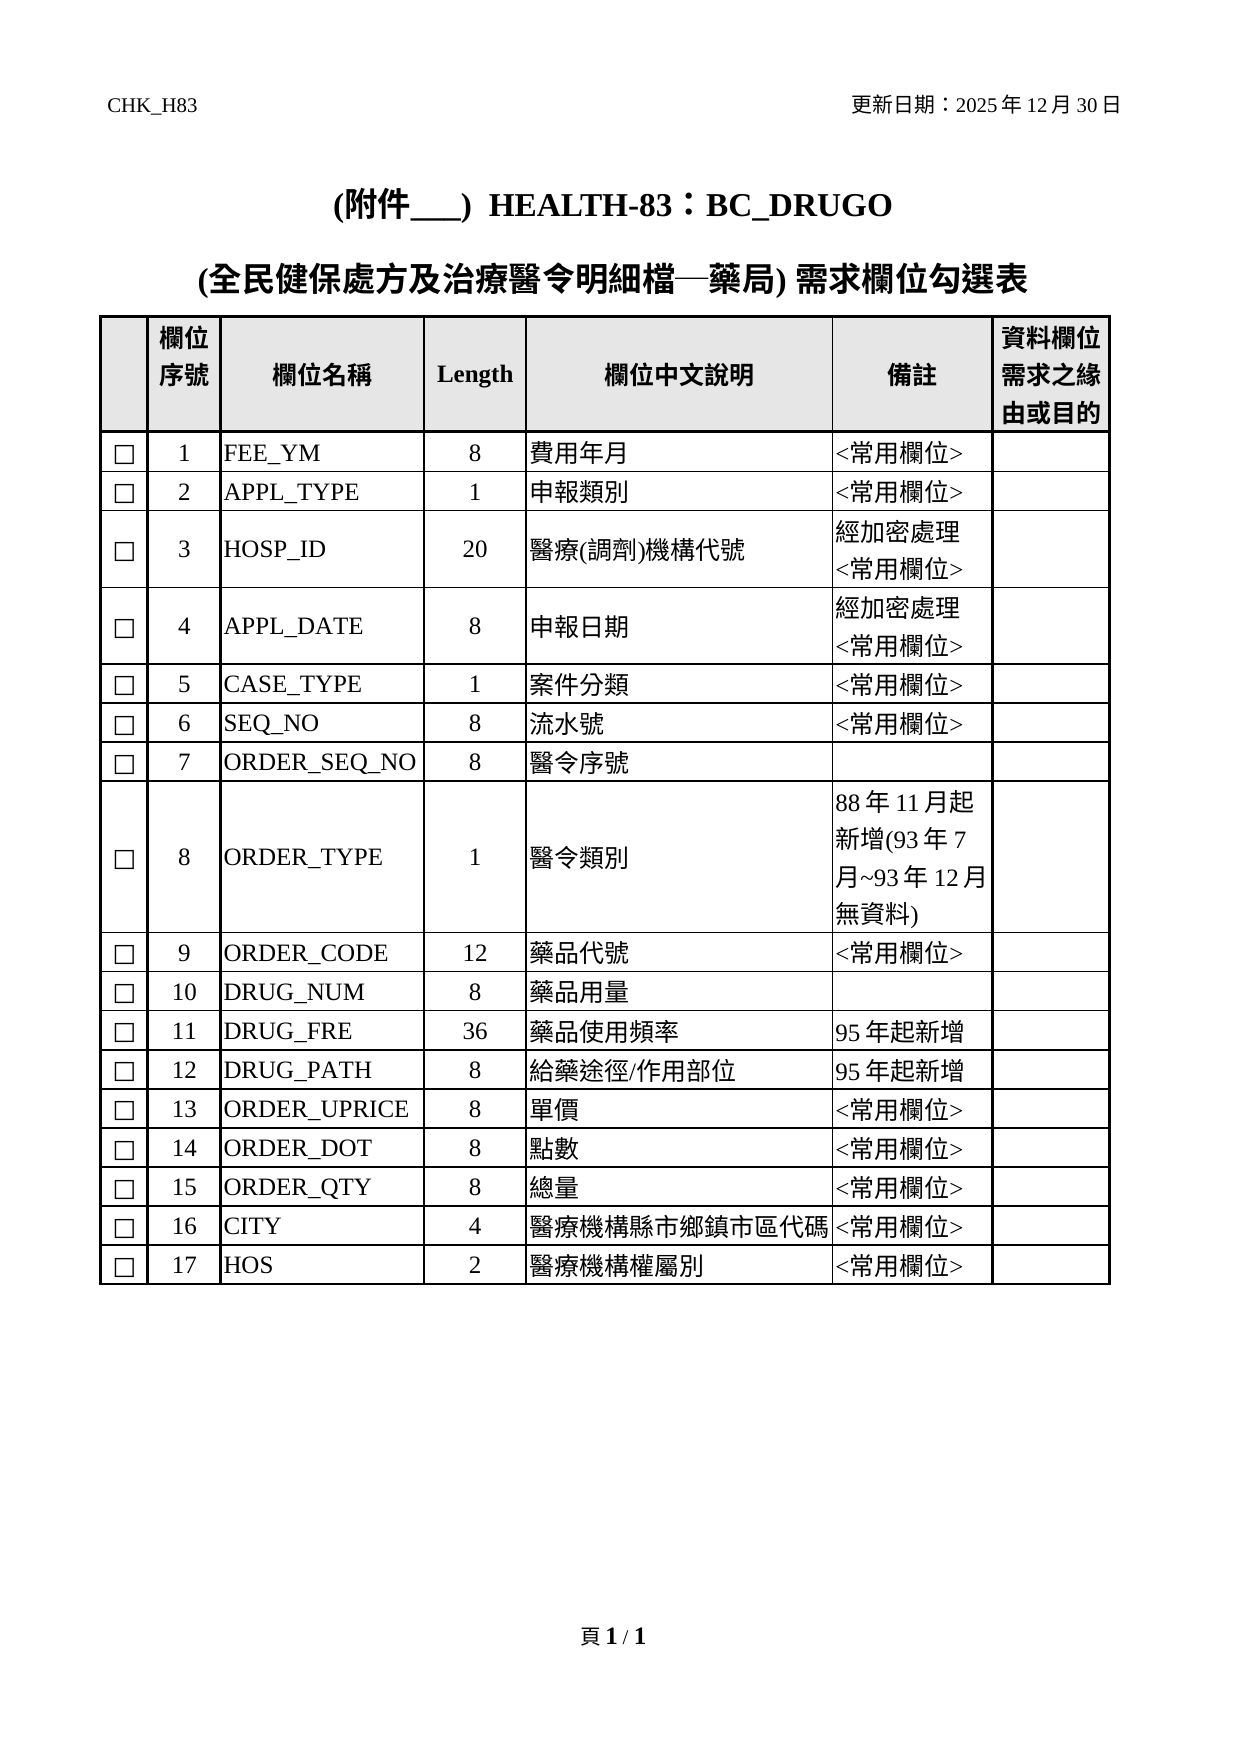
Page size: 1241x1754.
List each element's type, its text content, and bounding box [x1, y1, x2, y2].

table_cell 3 [149, 511, 219, 586]
table_cell 13 [149, 1090, 219, 1127]
table_cell <常用欄位> [833, 933, 991, 971]
table_cell <常用欄位> [833, 472, 991, 510]
table_cell 14 [149, 1129, 219, 1166]
table_header Length [425, 318, 525, 430]
table_cell 4 [425, 1207, 525, 1244]
table_cell 12 [425, 933, 525, 971]
table_cell 8 [425, 433, 525, 471]
table_cell FEE_YM [222, 433, 423, 471]
table_cell <常用欄位> [833, 433, 991, 471]
table_cell [994, 1051, 1108, 1088]
table_cell 給藥途徑/作用部位 [527, 1051, 832, 1088]
table_cell 8 [425, 743, 525, 780]
table_cell 95年起新增 [833, 1011, 991, 1049]
table_cell 費用年月 [527, 433, 832, 471]
table_header 欄位中文說明 [527, 318, 832, 430]
table_cell □ [102, 933, 146, 971]
table_cell 申報日期 [527, 588, 832, 663]
table_cell ORDER_DOT [222, 1129, 423, 1166]
table_cell [994, 472, 1108, 510]
table_cell [833, 972, 991, 1010]
table_cell 8 [425, 1090, 525, 1127]
table_header 欄位名稱 [222, 318, 423, 430]
table_cell 16 [149, 1207, 219, 1244]
table_cell HOS [222, 1246, 423, 1283]
table_cell DRUG_NUM [222, 972, 423, 1010]
table_cell DRUG_PATH [222, 1051, 423, 1088]
table_cell [994, 1011, 1108, 1049]
table_cell □ [102, 511, 146, 586]
table_cell <常用欄位> [833, 704, 991, 741]
table_header [102, 318, 146, 430]
table_cell 醫令類別 [527, 782, 832, 932]
table_cell [994, 972, 1108, 1010]
table_cell 醫療機構權屬別 [527, 1246, 832, 1283]
table_cell 1 [425, 665, 525, 702]
table_cell 12 [149, 1051, 219, 1088]
text (全民健保處方及治療醫令明細檔─藥局) 需求欄位勾選表 [103, 239, 1122, 314]
table_cell CASE_TYPE [222, 665, 423, 702]
table_cell 5 [149, 665, 219, 702]
table_cell ORDER_TYPE [222, 782, 423, 932]
table_cell HOSP_ID [222, 511, 423, 586]
table_cell 8 [425, 1051, 525, 1088]
table_cell [994, 1168, 1108, 1205]
table_cell □ [102, 1011, 146, 1049]
table_cell [994, 782, 1108, 932]
table_cell 9 [149, 933, 219, 971]
table_cell □ [102, 433, 146, 471]
table_cell <常用欄位> [833, 665, 991, 702]
table_cell ORDER_QTY [222, 1168, 423, 1205]
table_cell [994, 933, 1108, 971]
table_header 資料欄位需求之緣由或目的 [994, 318, 1108, 430]
table_cell 95年起新增 [833, 1051, 991, 1088]
table_cell [994, 1246, 1108, 1283]
table_cell 點數 [527, 1129, 832, 1166]
table_cell 8 [149, 782, 219, 932]
table_cell 20 [425, 511, 525, 586]
table_cell 經加密處理 <常用欄位> [833, 588, 991, 663]
table_cell 8 [425, 588, 525, 663]
table_cell □ [102, 1246, 146, 1283]
table_cell □ [102, 1051, 146, 1088]
text (附件___) HEALTH-83：BC_DRUGO [103, 164, 1122, 239]
table_cell □ [102, 1207, 146, 1244]
table_cell <常用欄位> [833, 1090, 991, 1127]
table_cell DRUG_FRE [222, 1011, 423, 1049]
table_cell □ [102, 704, 146, 741]
table_cell ORDER_UPRICE [222, 1090, 423, 1127]
table_cell □ [102, 665, 146, 702]
table_cell 1 [425, 782, 525, 932]
table_cell [994, 1207, 1108, 1244]
table_cell □ [102, 1168, 146, 1205]
table_cell 4 [149, 588, 219, 663]
table_cell 1 [425, 472, 525, 510]
table_cell 1 [149, 433, 219, 471]
table_cell [994, 704, 1108, 741]
table_cell 8 [425, 972, 525, 1010]
table_cell 總量 [527, 1168, 832, 1205]
table_cell <常用欄位> [833, 1207, 991, 1244]
table_cell [994, 433, 1108, 471]
table_cell 8 [425, 1168, 525, 1205]
table_cell APPL_TYPE [222, 472, 423, 510]
table_cell 醫療(調劑)機構代號 [527, 511, 832, 586]
table_cell 藥品使用頻率 [527, 1011, 832, 1049]
table_cell 藥品用量 [527, 972, 832, 1010]
table_cell □ [102, 1129, 146, 1166]
table_cell <常用欄位> [833, 1246, 991, 1283]
table_cell 8 [425, 1129, 525, 1166]
table_cell 6 [149, 704, 219, 741]
table_cell □ [102, 972, 146, 1010]
table_cell 2 [425, 1246, 525, 1283]
table_cell 醫令序號 [527, 743, 832, 780]
table_cell [994, 743, 1108, 780]
table_cell □ [102, 472, 146, 510]
table_cell 流水號 [527, 704, 832, 741]
table_cell □ [102, 743, 146, 780]
table_cell 申報類別 [527, 472, 832, 510]
table_cell 案件分類 [527, 665, 832, 702]
table_cell 單價 [527, 1090, 832, 1127]
table_cell 醫療機構縣市鄉鎮市區代碼 [527, 1207, 832, 1244]
table_cell □ [102, 782, 146, 932]
table_cell 2 [149, 472, 219, 510]
table_cell [994, 665, 1108, 702]
table_cell 36 [425, 1011, 525, 1049]
table_cell 11 [149, 1011, 219, 1049]
table_cell [994, 1129, 1108, 1166]
table_cell [994, 588, 1108, 663]
table_cell 15 [149, 1168, 219, 1205]
table_cell □ [102, 588, 146, 663]
table_cell 8 [425, 704, 525, 741]
table_cell <常用欄位> [833, 1129, 991, 1166]
table_cell 7 [149, 743, 219, 780]
table_cell [994, 511, 1108, 586]
table_cell APPL_DATE [222, 588, 423, 663]
table_cell □ [102, 1090, 146, 1127]
table_cell <常用欄位> [833, 1168, 991, 1205]
table_cell 藥品代號 [527, 933, 832, 971]
table_cell SEQ_NO [222, 704, 423, 741]
table_cell ORDER_CODE [222, 933, 423, 971]
table_cell 10 [149, 972, 219, 1010]
table_header 備註 [833, 318, 991, 430]
table_cell CITY [222, 1207, 423, 1244]
table_cell 88年11月起新增(93年7月~93年12月無資料) [833, 782, 991, 932]
table_cell [994, 1090, 1108, 1127]
table_cell ORDER_SEQ_NO [222, 743, 423, 780]
table_header 欄位 序號 [149, 318, 219, 430]
table_cell 17 [149, 1246, 219, 1283]
table_cell [833, 743, 991, 780]
table_cell 經加密處理 <常用欄位> [833, 511, 991, 586]
